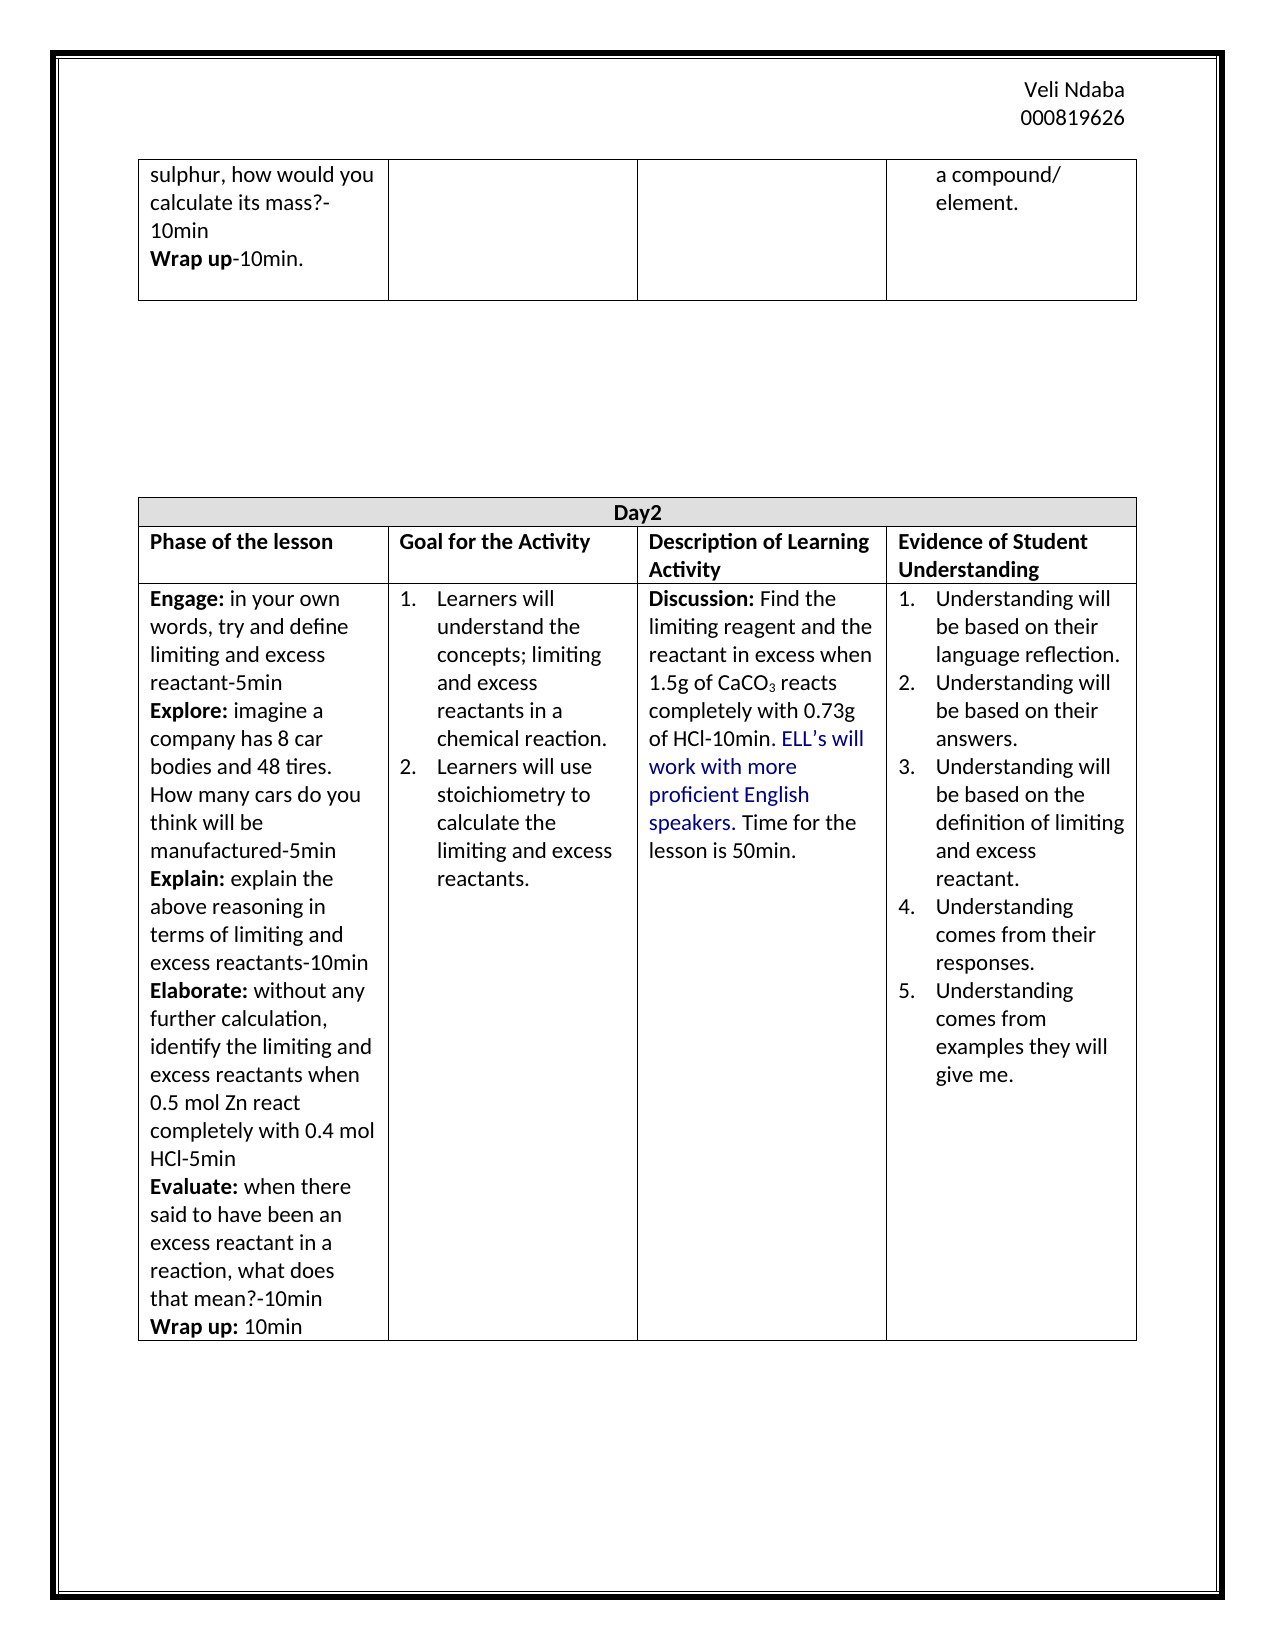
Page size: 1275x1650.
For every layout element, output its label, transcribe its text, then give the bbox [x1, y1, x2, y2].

table_cell Understanding will be based on their language reflection. Understanding will be based on their answers. Understanding will be based on the definition of limiting and excess reactant. Understanding comes from their responses. Understanding comes from examples they will give me. [887, 584, 1136, 1340]
table_cell Goal for the Activity [389, 527, 637, 583]
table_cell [389, 160, 637, 300]
table_cell Evidence of Student Understanding [887, 527, 1136, 583]
table_cell Discussion: Find the limiting reagent and the reactant in excess when 1.5g of CaCO3 reacts completely with 0.73g of HCl-10min. ELL’s will work with more proficient English speakers. Time for the lesson is 50min. [638, 584, 886, 1340]
table_cell Engage: in your own words, try and define limiting and excess reactant-5min Explore: imagine a company has 8 car bodies and 48 tires. How many cars do you think will be manufactured-5min Explain: explain the above reasoning in terms of limiting and excess reactants-10min Elaborate: without any further calculation, identify the limiting and excess reactants when 0.5 mol Zn react completely with 0.4 mol HCl-5min Evaluate: when there said to have been an excess reactant in a reaction, what does that mean?-10min Wrap up: 10min [139, 584, 388, 1340]
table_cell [139, 160, 388, 300]
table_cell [638, 160, 886, 300]
table_cell Description of Learning Activity [638, 527, 886, 583]
table_cell Phase of the lesson [139, 527, 388, 583]
table_header Day2 [139, 498, 1136, 526]
table_cell Learners will understand the concepts; limiting and excess reactants in a chemical reaction. Learners will use stoichiometry to calculate the limiting and excess reactants. [389, 584, 637, 1340]
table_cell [887, 160, 1136, 300]
